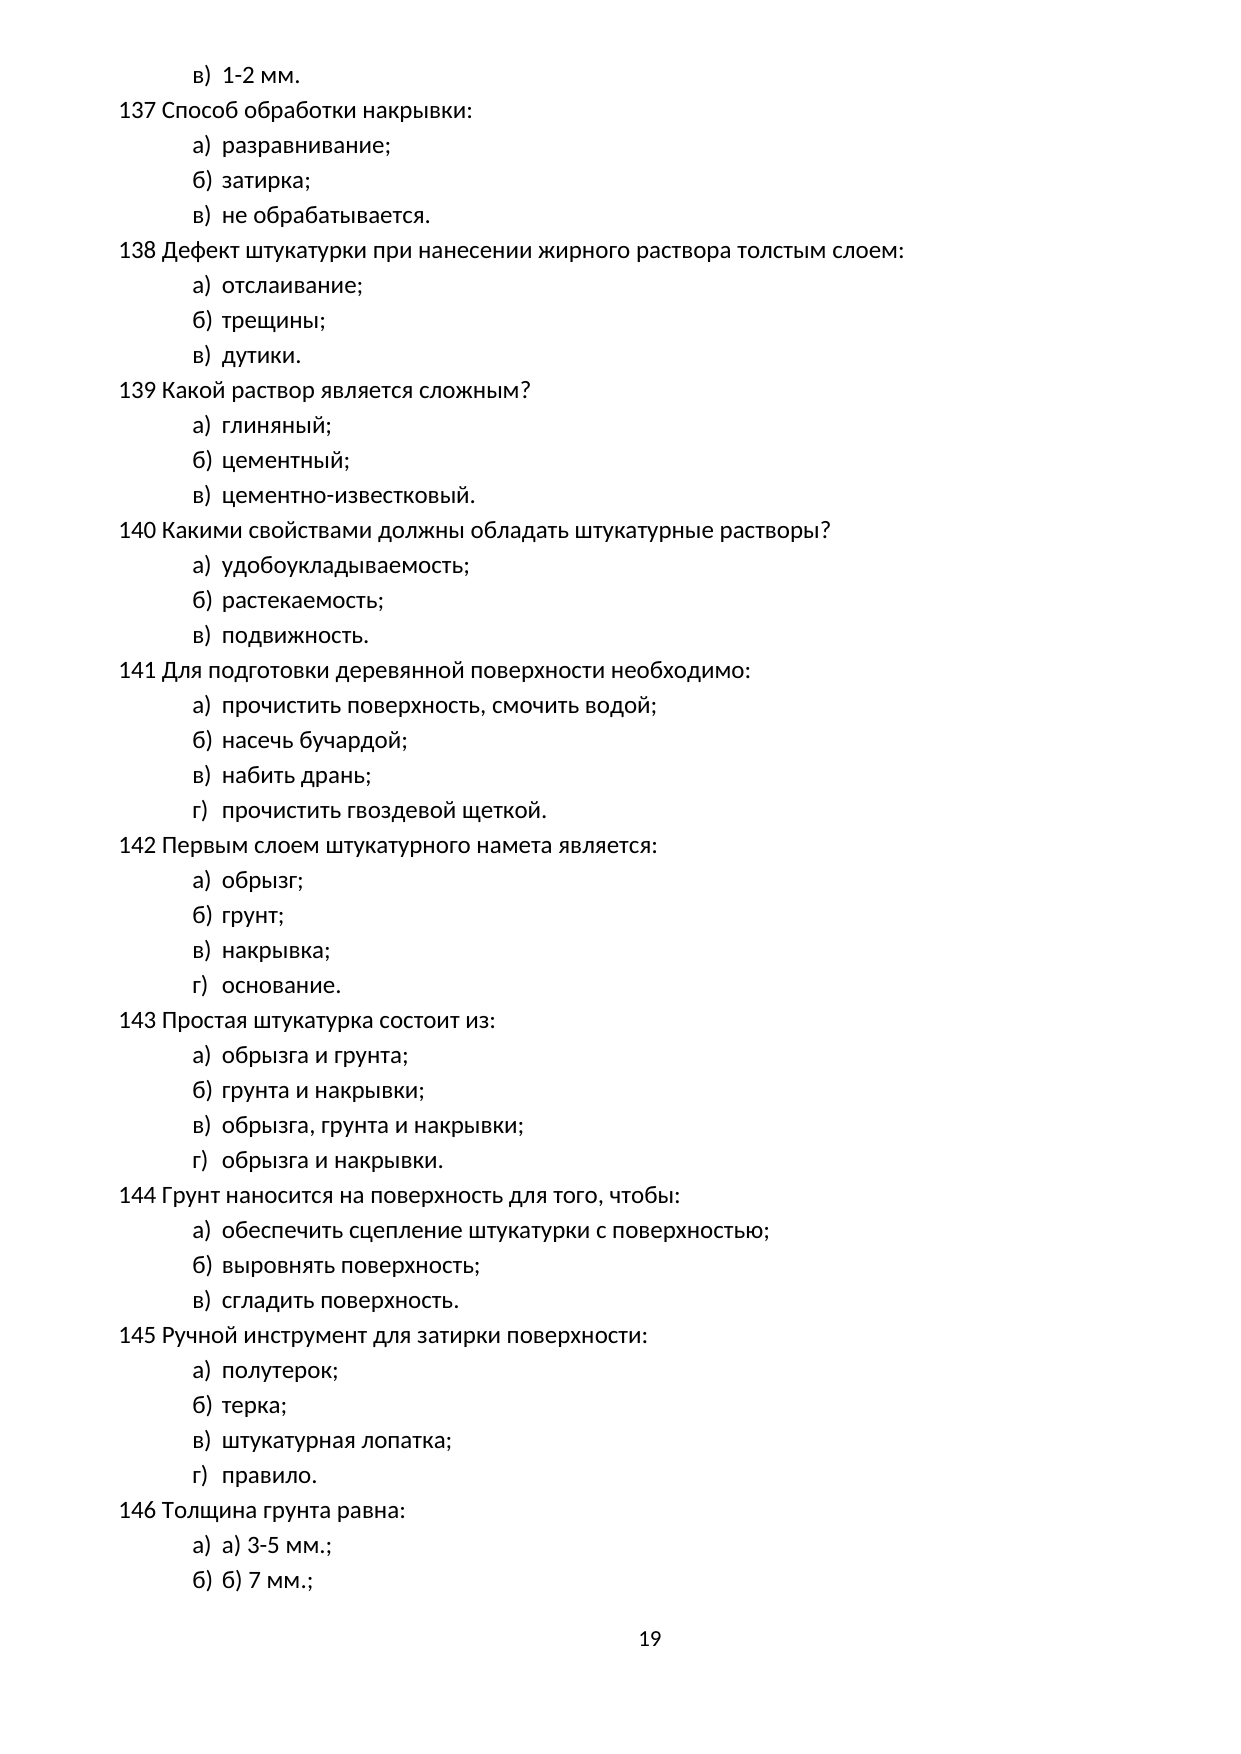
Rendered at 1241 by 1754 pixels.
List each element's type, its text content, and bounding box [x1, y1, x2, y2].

list трещины; [192, 304, 1181, 334]
list 1-2 мм. [192, 59, 1181, 89]
list 142 Первым слоем штукатурного намета является: [118, 829, 1181, 859]
list дутики. [192, 339, 1181, 369]
list обеспечить сцепление штукатурки с поверхностью; [192, 1214, 1181, 1244]
list обрызг; [192, 864, 1181, 894]
list не обрабатывается. [192, 199, 1181, 229]
list грунта и накрывки; [192, 1074, 1181, 1104]
list накрывка; [192, 934, 1181, 964]
list 138 Дефект штукатурки при нанесении жирного раствора толстым слоем: [118, 234, 1181, 264]
list правило. [192, 1459, 1181, 1489]
list терка; [192, 1389, 1181, 1419]
list цементно-известковый. [192, 479, 1181, 509]
list прочистить гвоздевой щеткой. [192, 794, 1181, 824]
list обрызга, грунта и накрывки; [192, 1109, 1181, 1139]
list удобоукладываемость; [192, 549, 1181, 579]
list 145 Ручной инструмент для затирки поверхности: [118, 1319, 1181, 1349]
list полутерок; [192, 1354, 1181, 1384]
list отслаивание; [192, 269, 1181, 299]
list 141 Для подготовки деревянной поверхности необходимо: [118, 654, 1181, 684]
list затирка; [192, 164, 1181, 194]
list 137 Способ обработки накрывки: [118, 94, 1181, 124]
list цементный; [192, 444, 1181, 474]
list 139 Какой раствор является сложным? [118, 374, 1181, 404]
list 140 Какими свойствами должны обладать штукатурные растворы? [118, 514, 1181, 544]
list б) 7 мм.; [192, 1564, 1181, 1594]
list грунт; [192, 899, 1181, 929]
list 146 Толщина грунта равна: [118, 1494, 1181, 1524]
list обрызга и грунта; [192, 1039, 1181, 1069]
list основание. [192, 969, 1181, 999]
list а) 3-5 мм.; [192, 1529, 1181, 1559]
list прочистить поверхность, смочить водой; [192, 689, 1181, 719]
list выровнять поверхность; [192, 1249, 1181, 1279]
list подвижность. [192, 619, 1181, 649]
list 143 Простая штукатурка состоит из: [118, 1004, 1181, 1034]
list набить дрань; [192, 759, 1181, 789]
list обрызга и накрывки. [192, 1144, 1181, 1174]
list сгладить поверхность. [192, 1284, 1181, 1314]
list 144 Грунт наносится на поверхность для того, чтобы: [118, 1179, 1181, 1209]
list глиняный; [192, 409, 1181, 439]
list насечь бучардой; [192, 724, 1181, 754]
list растекаемость; [192, 584, 1181, 614]
list разравнивание; [192, 129, 1181, 159]
list штукатурная лопатка; [192, 1424, 1181, 1454]
